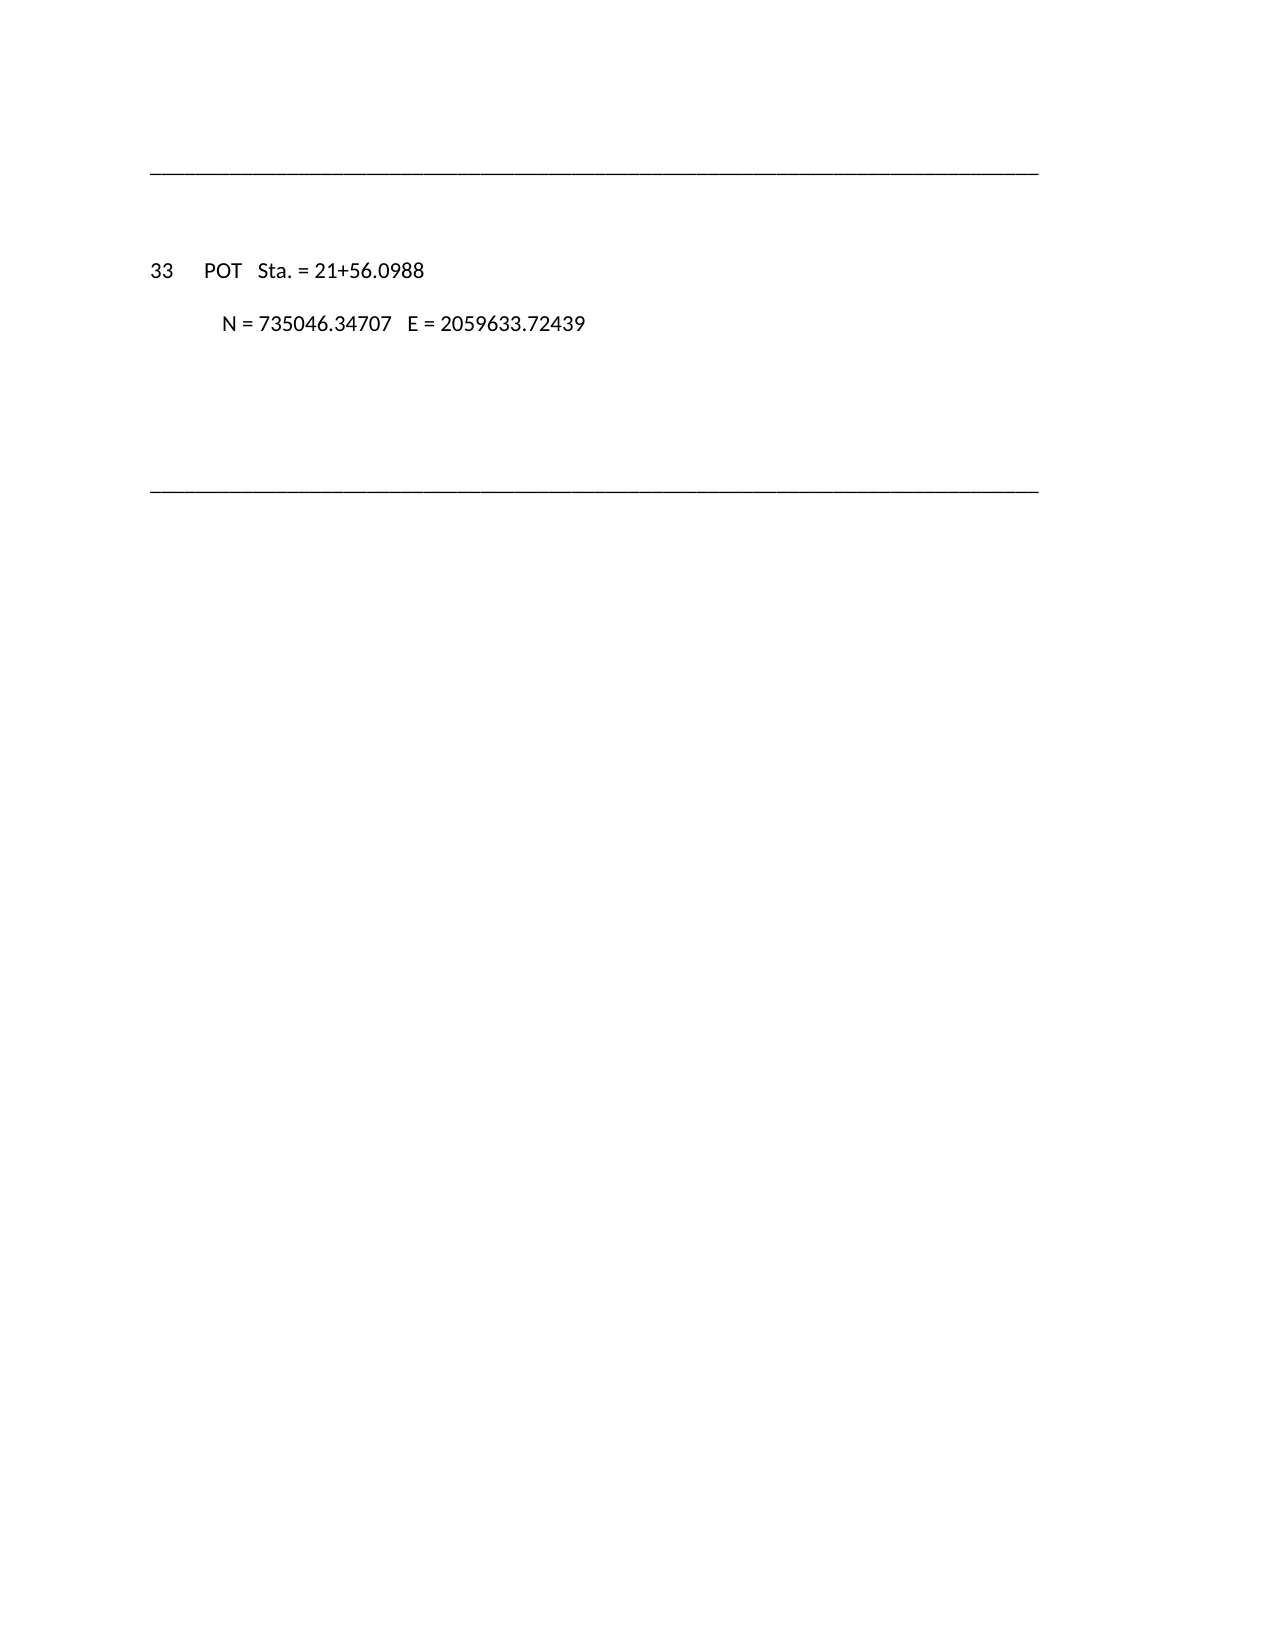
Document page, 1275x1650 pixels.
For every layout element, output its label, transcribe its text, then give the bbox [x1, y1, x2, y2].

text N = 735046.34707 E = 2059633.72439 [150, 309, 1125, 337]
text 33 POT Sta. = 21+56.0988 [150, 256, 1125, 284]
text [150, 150, 1125, 178]
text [150, 468, 1125, 496]
